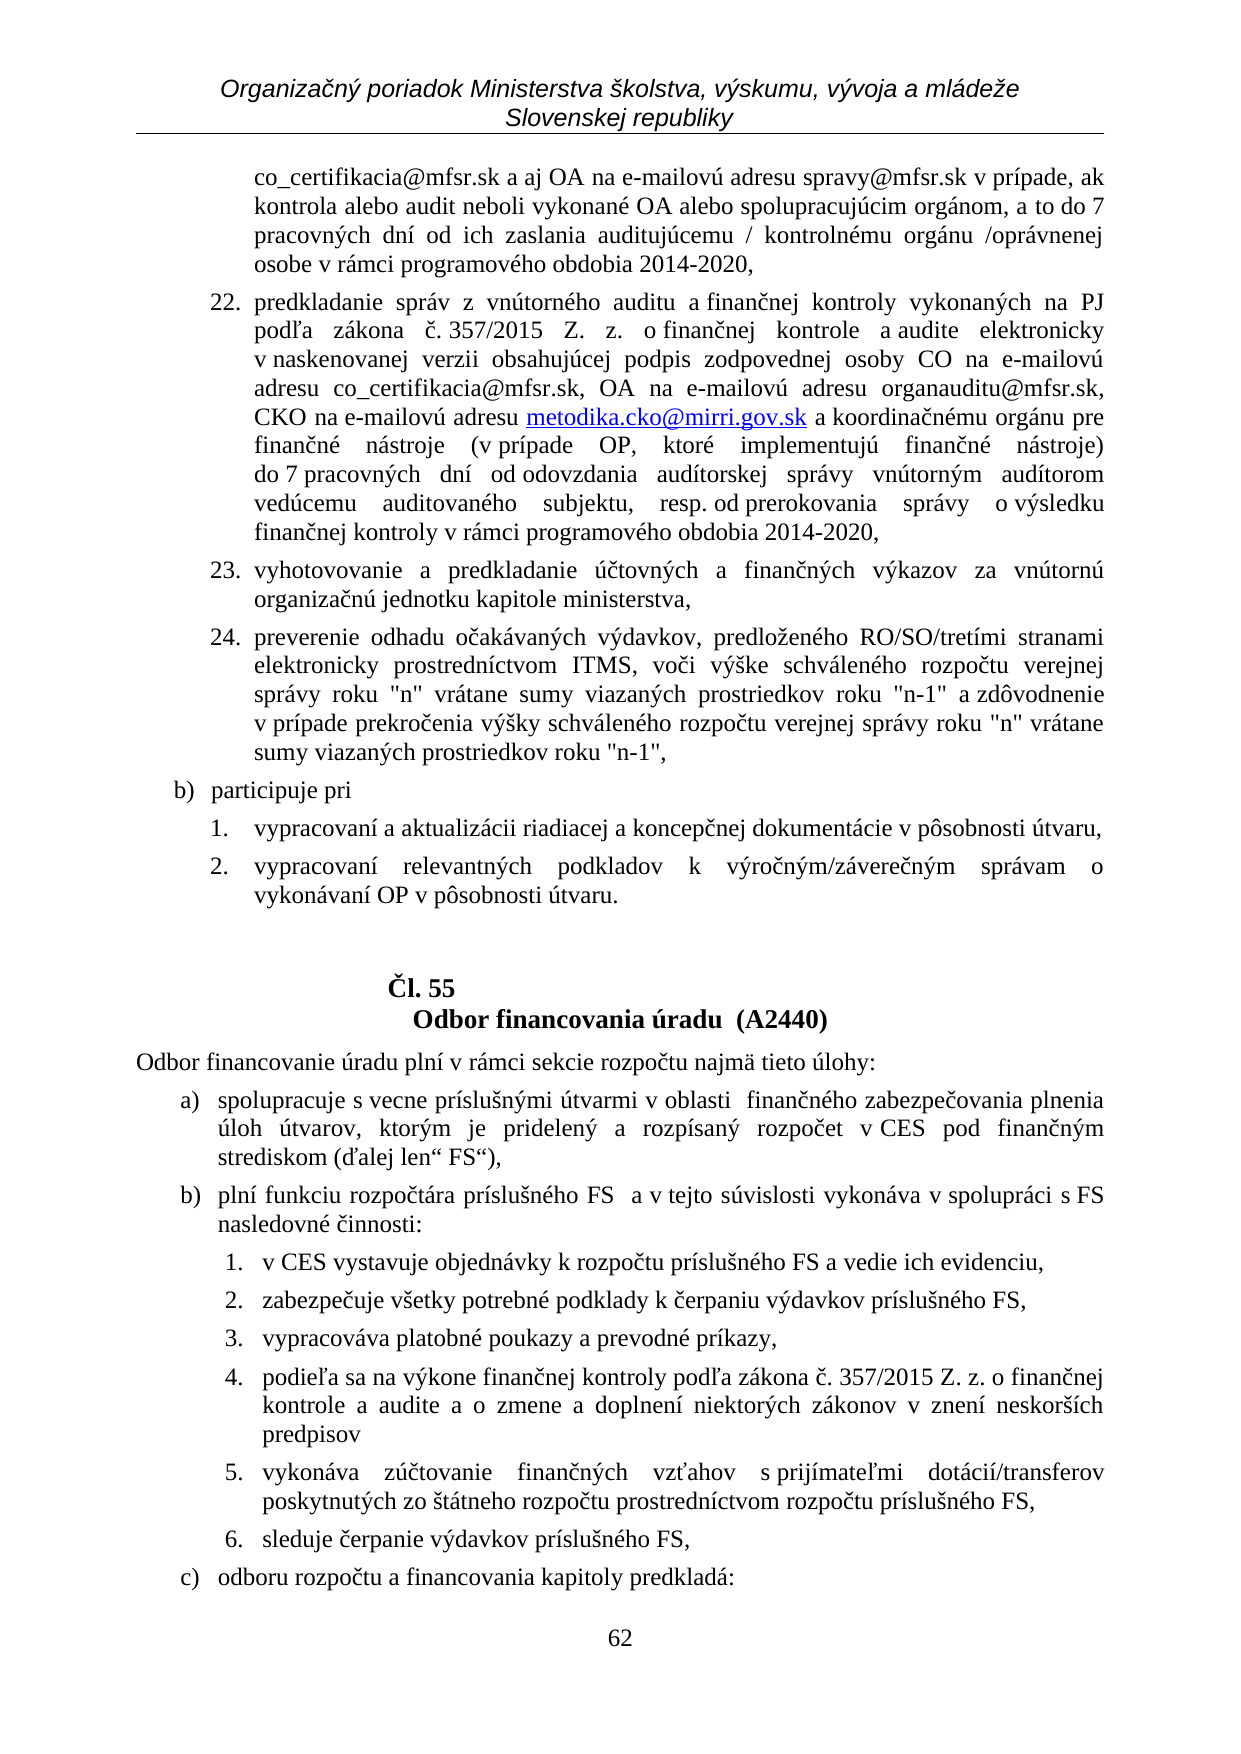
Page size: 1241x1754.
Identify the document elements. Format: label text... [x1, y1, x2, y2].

list plní funkciu rozpočtára príslušného FS a v tejto súvislosti vykonáva v spolupráci s FS nasledovné činnosti: [180, 1180, 1104, 1238]
list spolupracuje s vecne príslušnými útvarmi v oblasti finančného zabezpečovania plnenia úloh útvarov, ktorým je pridelený a rozpísaný rozpočet v CES pod finančným strediskom (ďalej len“ FS“), [180, 1085, 1104, 1171]
text Odbor financovanie úradu plní v rámci sekcie rozpočtu najmä tieto úlohy: [136, 1047, 1104, 1075]
list odboru rozpočtu a financovania kapitoly predkladá: [180, 1562, 1104, 1591]
subtitle Odbor financovania úradu (A2440) [136, 972, 1104, 1034]
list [210, 162, 1104, 277]
list sleduje čerpanie výdavkov príslušného FS, [224, 1524, 1104, 1553]
list vyhotovovanie a predkladanie účtovných a finančných výkazov za vnútornú organizačnú jednotku kapitole ministerstva, [210, 555, 1104, 612]
list v CES vystavuje objednávky k rozpočtu príslušného FS a vedie ich evidenciu, [224, 1247, 1104, 1276]
list vypracováva platobné poukazy a prevodné príkazy, [224, 1323, 1104, 1352]
list predkladanie správ z vnútorného auditu a finančnej kontroly vykonaných na PJ podľa zákona č. 357/2015 Z. z. o finančnej kontrole a audite elektronicky v naskenovanej verzii obsahujúcej podpis zodpovednej osoby CO na e-mailovú adresu co_certifikacia@mfsr.sk, OA na e-mailovú adresu organauditu@mfsr.sk, CKO na e-mailovú adresu metodika.cko@mirri.gov.sk a koordinačnému orgánu pre finančné nástroje (v prípade OP, ktoré implementujú finančné nástroje) do 7 pracovných dní od odovzdania audítorskej správy vnútorným audítorom vedúcemu auditovaného subjektu, resp. od prerokovania správy o výsledku finančnej kontroly v rámci programového obdobia 2014-2020, [210, 287, 1104, 546]
list vypracovaní a aktualizácii riadiacej a koncepčnej dokumentácie v pôsobnosti útvaru, [210, 813, 1104, 842]
list preverenie odhadu očakávaných výdavkov, predloženého RO/SO/tretími stranami elektronicky prostredníctvom ITMS, voči výške schváleného rozpočtu verejnej správy roku "n" vrátane sumy viazaných prostriedkov roku "n-1" a zdôvodnenie v prípade prekročenia výšky schváleného rozpočtu verejnej správy roku "n" vrátane sumy viazaných prostriedkov roku "n-1", [210, 622, 1104, 766]
list vykonáva zúčtovanie finančných vzťahov s prijímateľmi dotácií/transferov poskytnutých zo štátneho rozpočtu prostredníctvom rozpočtu príslušného FS, [224, 1457, 1104, 1515]
list participuje pri [174, 775, 1104, 804]
list vypracovaní relevantných podkladov k výročným/záverečným správam o vykonávaní OP v pôsobnosti útvaru. [210, 851, 1104, 909]
list zabezpečuje všetky potrebné podklady k čerpaniu výdavkov príslušného FS, [224, 1285, 1104, 1314]
list podieľa sa na výkone finančnej kontroly podľa zákona č. 357/2015 Z. z. o finančnej kontrole a audite a o zmene a doplnení niektorých zákonov v znení neskorších predpisov [224, 1362, 1104, 1448]
